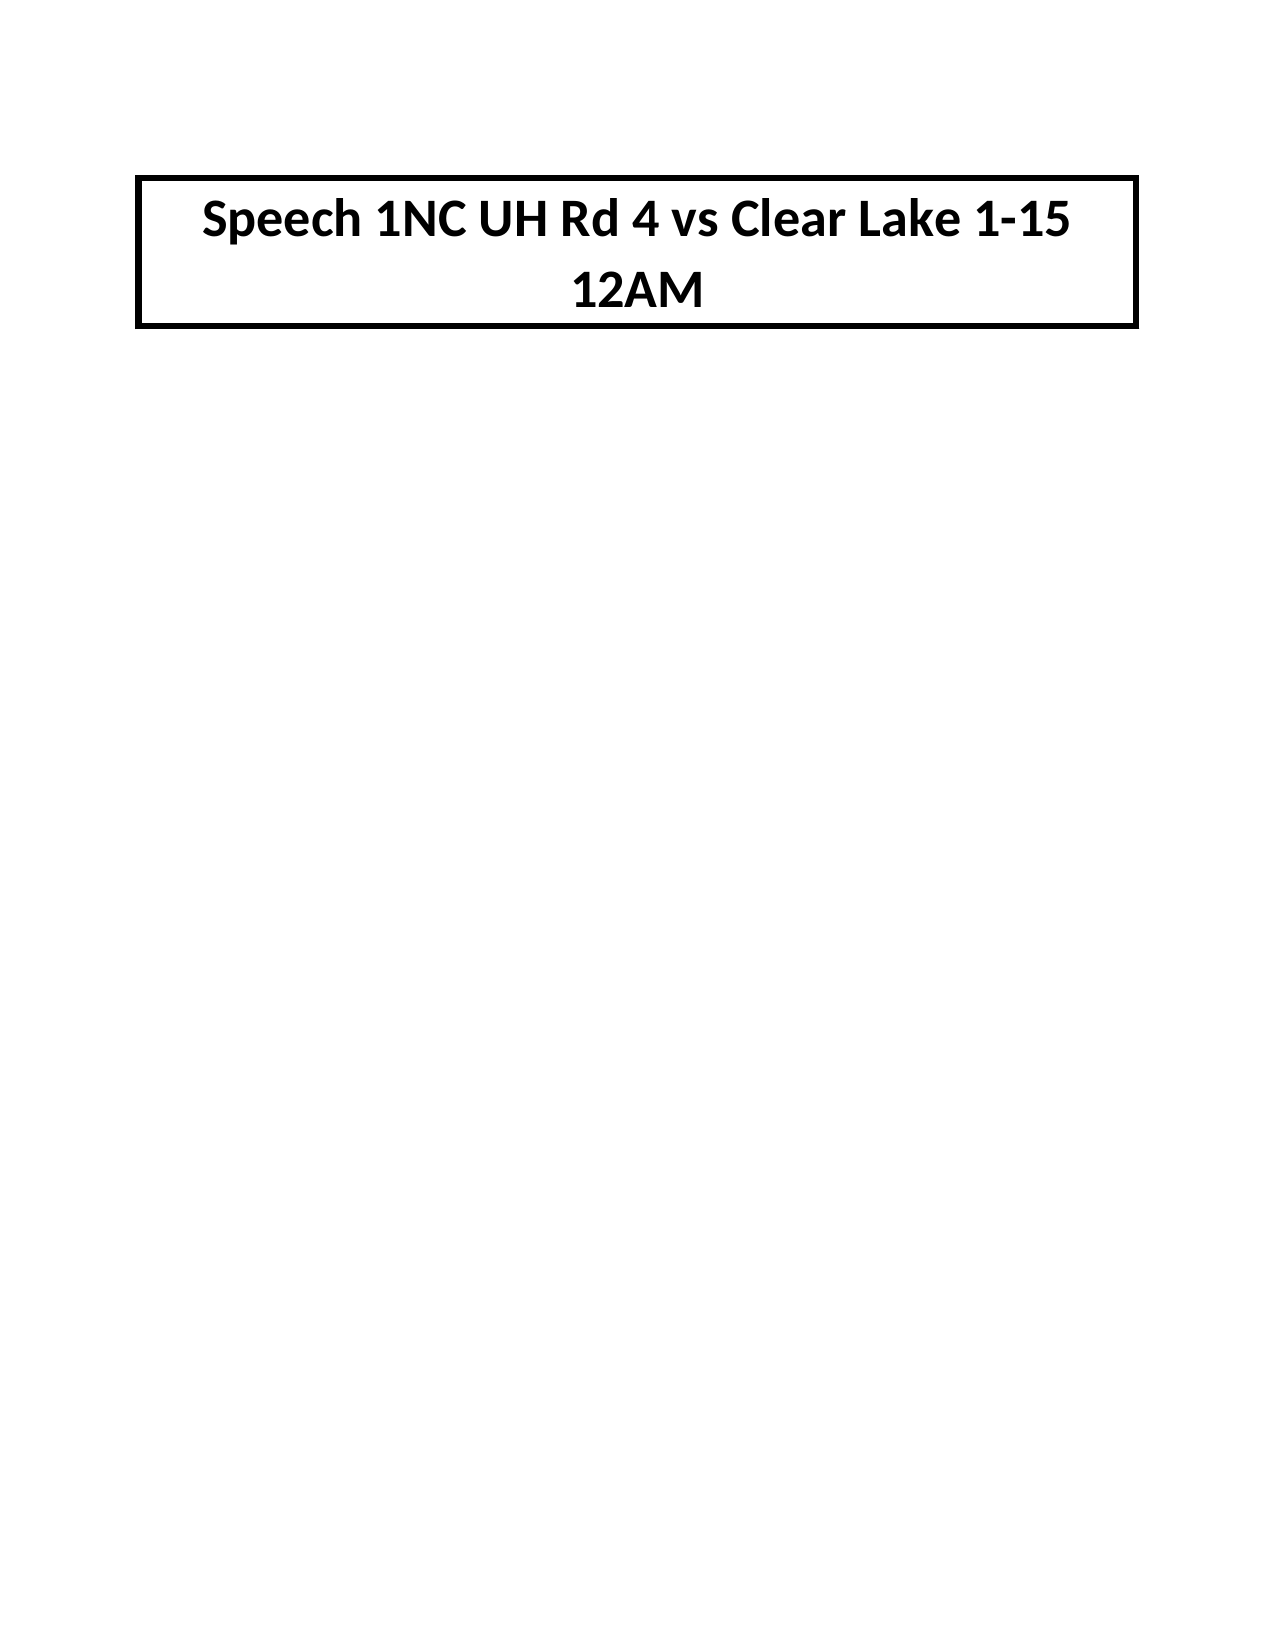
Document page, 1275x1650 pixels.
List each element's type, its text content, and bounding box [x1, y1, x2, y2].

subtitle Speech 1NC UH Rd 4 vs Clear Lake 1-15 12AM [142, 181, 1133, 323]
